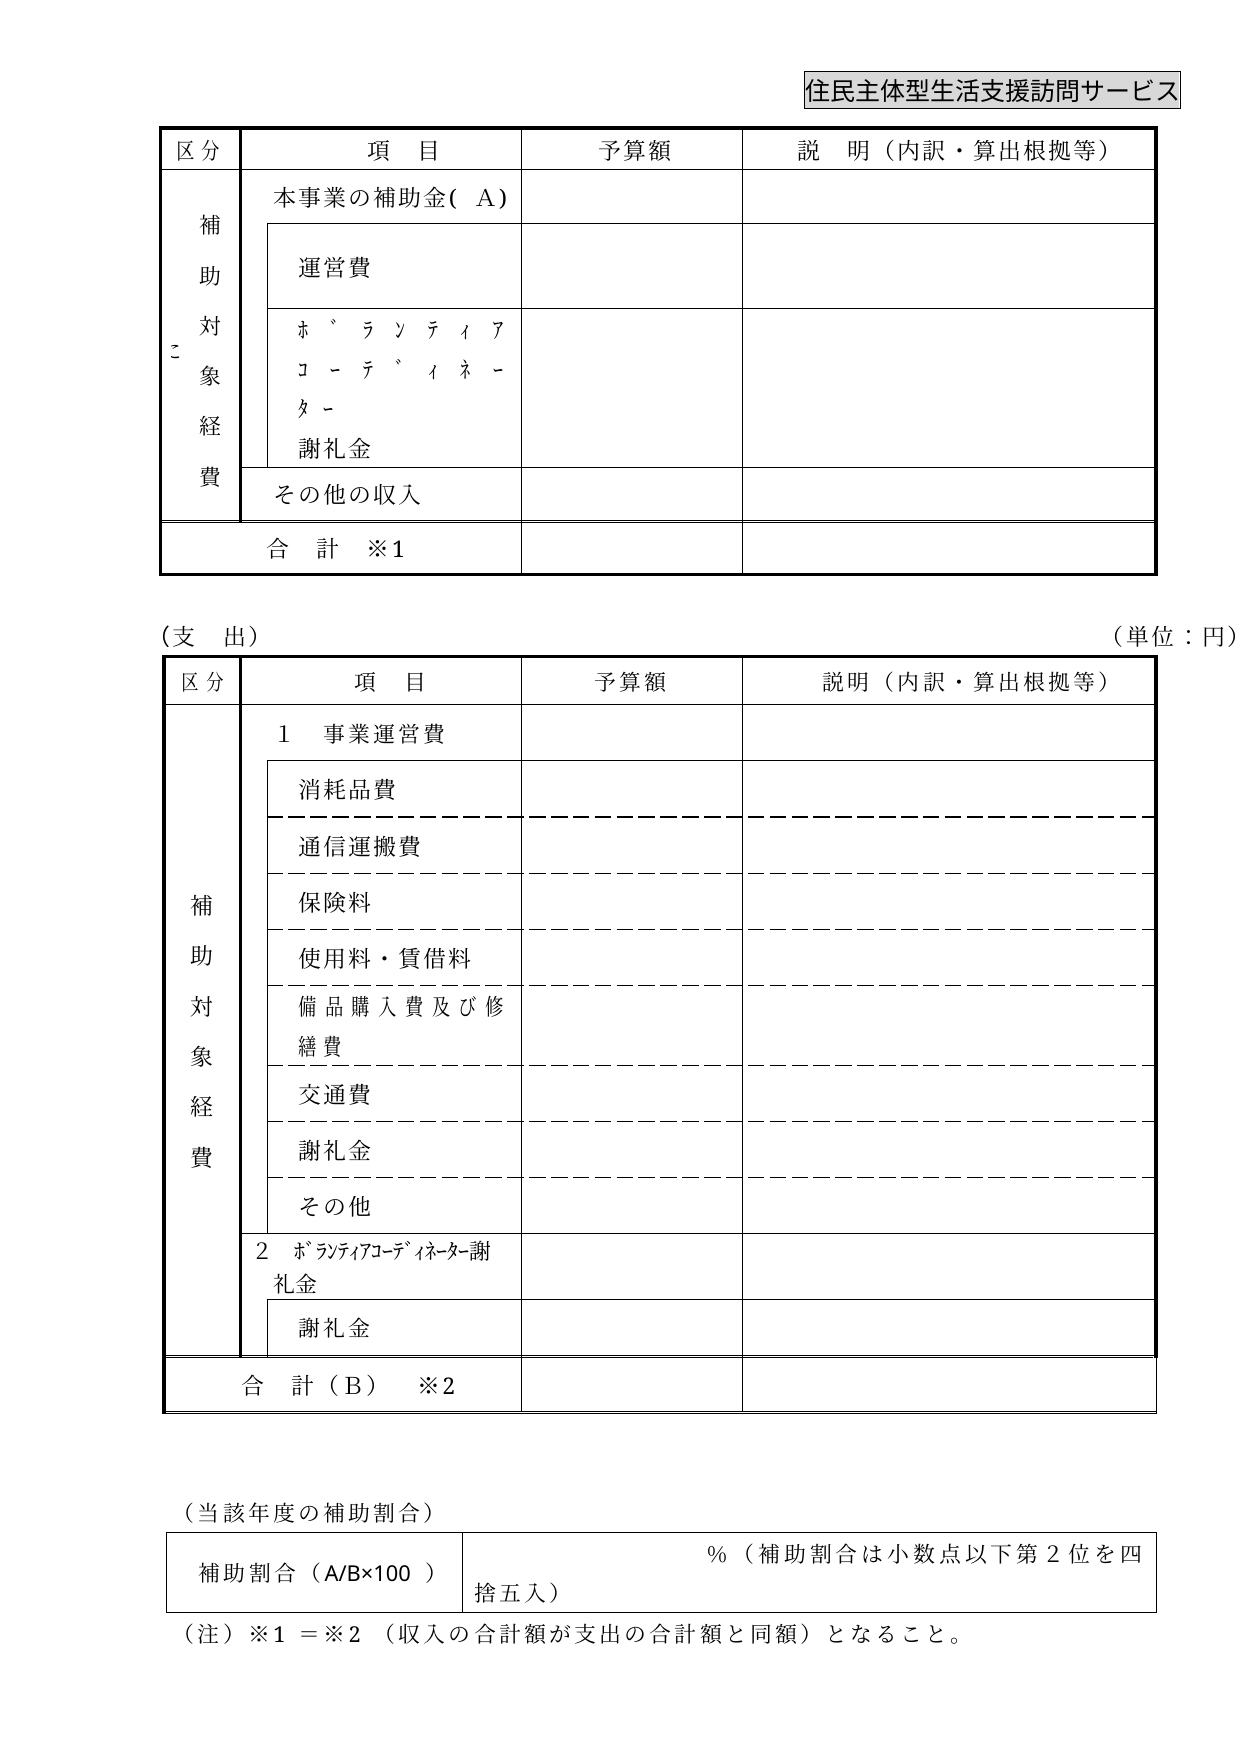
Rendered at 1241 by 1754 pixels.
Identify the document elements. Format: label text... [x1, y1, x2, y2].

table_cell 備品購入費及び修繕費 [268, 985, 521, 1065]
table_cell [522, 985, 742, 1065]
table_cell [743, 929, 1154, 985]
table_cell [522, 170, 742, 222]
table_cell 本事業の補助金(Ａ) [242, 170, 521, 222]
table_header 説 明（内訳・算出根拠等） [743, 130, 1154, 169]
table_cell 消耗品費 [268, 761, 521, 816]
table_cell [522, 1300, 742, 1355]
table_cell [743, 309, 1154, 467]
table_cell 謝礼金 [268, 1121, 521, 1177]
table_cell １ 事業運営費 [242, 705, 521, 760]
table_cell [743, 816, 1154, 873]
table_cell ２ ﾎﾞﾗﾝﾃｨｱｺｰﾃﾞｨﾈｰﾀｰ謝礼金 [242, 1234, 521, 1298]
table_cell [242, 223, 267, 467]
table_cell [743, 523, 1154, 573]
table_cell [743, 873, 1154, 929]
table_cell 運営費 [268, 224, 521, 308]
table_cell [522, 468, 742, 520]
table_cell 通信運搬費 [268, 816, 521, 873]
table_header 項 目 [242, 130, 521, 169]
table_cell [522, 929, 742, 985]
table_cell 交通費 [268, 1065, 521, 1121]
table_header 項 目 [242, 658, 521, 704]
table_cell [522, 1065, 742, 1121]
table_cell 補 助 対 象 経 費 [166, 705, 239, 1355]
table_cell [522, 1358, 742, 1411]
table_cell 使用料・賃借料 [268, 929, 521, 985]
table_header ％（補助割合は小数点以下第２位を四捨五入） [463, 1533, 1156, 1612]
table_header 補助割合（A/B×100） [167, 1533, 462, 1612]
table_cell 謝礼金 [268, 1300, 521, 1355]
table_cell [743, 1234, 1154, 1298]
table_cell [743, 1065, 1154, 1121]
table_cell [242, 1299, 267, 1355]
text （支 出） （単位：円） [122, 616, 1240, 655]
table_cell 合 計 ※1 [162, 523, 521, 573]
table_cell [743, 1356, 1156, 1411]
table_cell [743, 1300, 1154, 1355]
table_header 予算額 [522, 658, 742, 704]
table_cell [743, 985, 1154, 1065]
table_cell [522, 1177, 742, 1233]
table_cell その他の収入 [242, 468, 521, 520]
table_cell [743, 705, 1154, 760]
table_cell [522, 523, 742, 573]
table_cell [522, 1234, 742, 1298]
table_cell [522, 816, 742, 873]
table_cell [743, 170, 1154, 222]
table_cell 保険料 [268, 873, 521, 929]
table_cell [522, 761, 742, 816]
table_header 予算額 [522, 130, 742, 169]
table_cell [743, 761, 1154, 816]
table_cell [522, 224, 742, 308]
table_cell [743, 1177, 1154, 1233]
table_cell [522, 705, 742, 760]
table_header 説明（内訳・算出根拠等） [743, 658, 1154, 704]
table_cell 合 計（Ｂ） ※2 [166, 1358, 521, 1411]
table_header 区分 [166, 658, 239, 704]
table_cell [743, 224, 1154, 308]
table_cell ﾎﾞﾗﾝﾃｨｱｺｰﾃﾞｨﾈｰﾀｰ 謝礼金 [268, 309, 521, 467]
table_cell 補 助 対 象 経 費 に 充 当 す る 収 入 [162, 170, 239, 520]
table_cell [743, 1121, 1154, 1177]
table_cell その他 [268, 1177, 521, 1233]
table_cell [743, 468, 1154, 520]
table_cell [242, 760, 267, 1233]
table_cell [522, 1121, 742, 1177]
table_header 区分 [162, 130, 239, 169]
text （注）※1＝※2（収入の合計額が支出の合計額と同額）となること。 [122, 1613, 1177, 1652]
table_cell [522, 309, 742, 467]
table_cell [522, 873, 742, 929]
text （当該年度の補助割合） [122, 1493, 1177, 1532]
